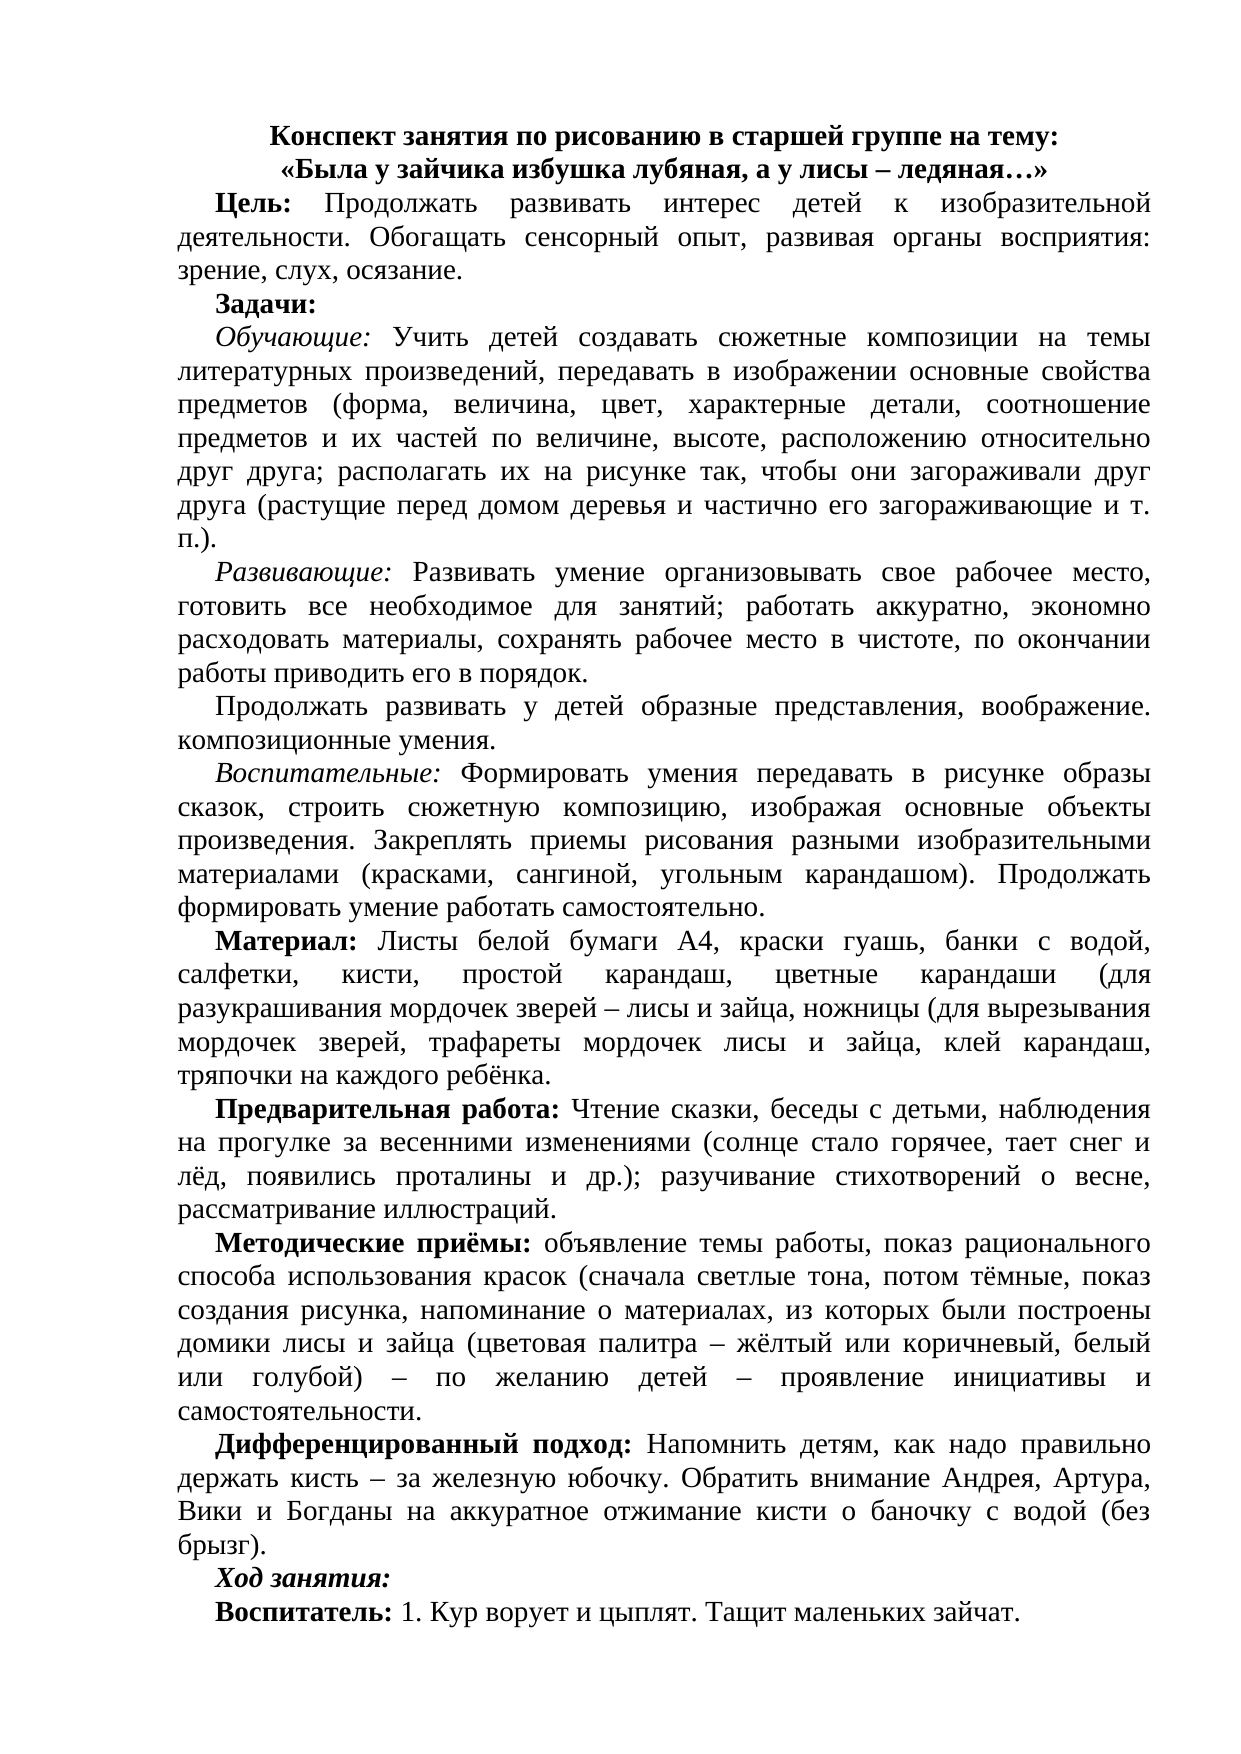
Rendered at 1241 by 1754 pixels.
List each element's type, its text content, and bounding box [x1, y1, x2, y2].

text Развивающие: Развивать умение организовывать свое рабочее место, готовить все необходимое для занятий; работать аккуратно, экономно расходовать материалы, сохранять рабочее место в чистоте, по окончании работы приводить его в порядок. [177, 554, 1152, 688]
text Продолжать развивать у детей образные представления, воображение. композиционные умения. [177, 688, 1152, 755]
text Методические приёмы: объявление темы работы, показ рационального способа использования красок (сначала светлые тона, потом тёмные, показ создания рисунка, напоминание о материалах, из которых были построены домики лисы и зайца (цветовая палитра – жёлтый или коричневый, белый или голубой) – по желанию детей – проявление инициативы и самостоятельности. [177, 1225, 1152, 1426]
text «Была у зайчика избушка лубяная, а у лисы – ледяная…» [177, 152, 1152, 185]
text Дифференцированный подход: Напомнить детям, как надо правильно держать кисть – за железную юбочку. Обратить внимание Андрея, Артура, Вики и Богданы на аккуратное отжимание кисти о баночку с водой (без брызг). [177, 1426, 1152, 1560]
text Задачи: [177, 286, 1152, 319]
text Цель: Продолжать развивать интерес детей к изобразительной деятельности. Обогащать сенсорный опыт, развивая органы восприятия: зрение, слух, осязание. [177, 185, 1152, 286]
text Обучающие: Учить детей создавать сюжетные композиции на темы литературных произведений, передавать в изображении основные свойства предметов (форма, величина, цвет, характерные детали, соотношение предметов и их частей по величине, высоте, расположению относительно друг друга; располагать их на рисунке так, чтобы они загораживали друг друга (растущие перед домом деревья и частично его загораживающие и т. п.). [177, 319, 1152, 554]
text Воспитатель: 1. Кур ворует и цыплят. Тащит маленьких зайчат. [177, 1594, 1152, 1627]
text Воспитательные: Формировать умения передавать в рисунке образы сказок, строить сюжетную композицию, изображая основные объекты произведения. Закреплять приемы рисования разными изобразительными материалами (красками, сангиной, угольным карандашом). Продолжать формировать умение работать самостоятельно. [177, 755, 1152, 923]
text Ход занятия: [177, 1560, 1152, 1594]
text Материал: Листы белой бумаги А4, краски гуашь, банки с водой, салфетки, кисти, простой карандаш, цветные карандаши (для разукрашивания мордочек зверей – лисы и зайца, ножницы (для вырезывания мордочек зверей, трафареты мордочек лисы и зайца, клей карандаш, тряпочки на каждого ребёнка. [177, 923, 1152, 1091]
text Предварительная работа: Чтение сказки, беседы с детьми, наблюдения на прогулке за весенними изменениями (солнце стало горячее, тает снег и лёд, появились проталины и др.); разучивание стихотворений о весне, рассматривание иллюстраций. [177, 1091, 1152, 1225]
text Конспект занятия по рисованию в старшей группе на тему: [177, 118, 1152, 152]
